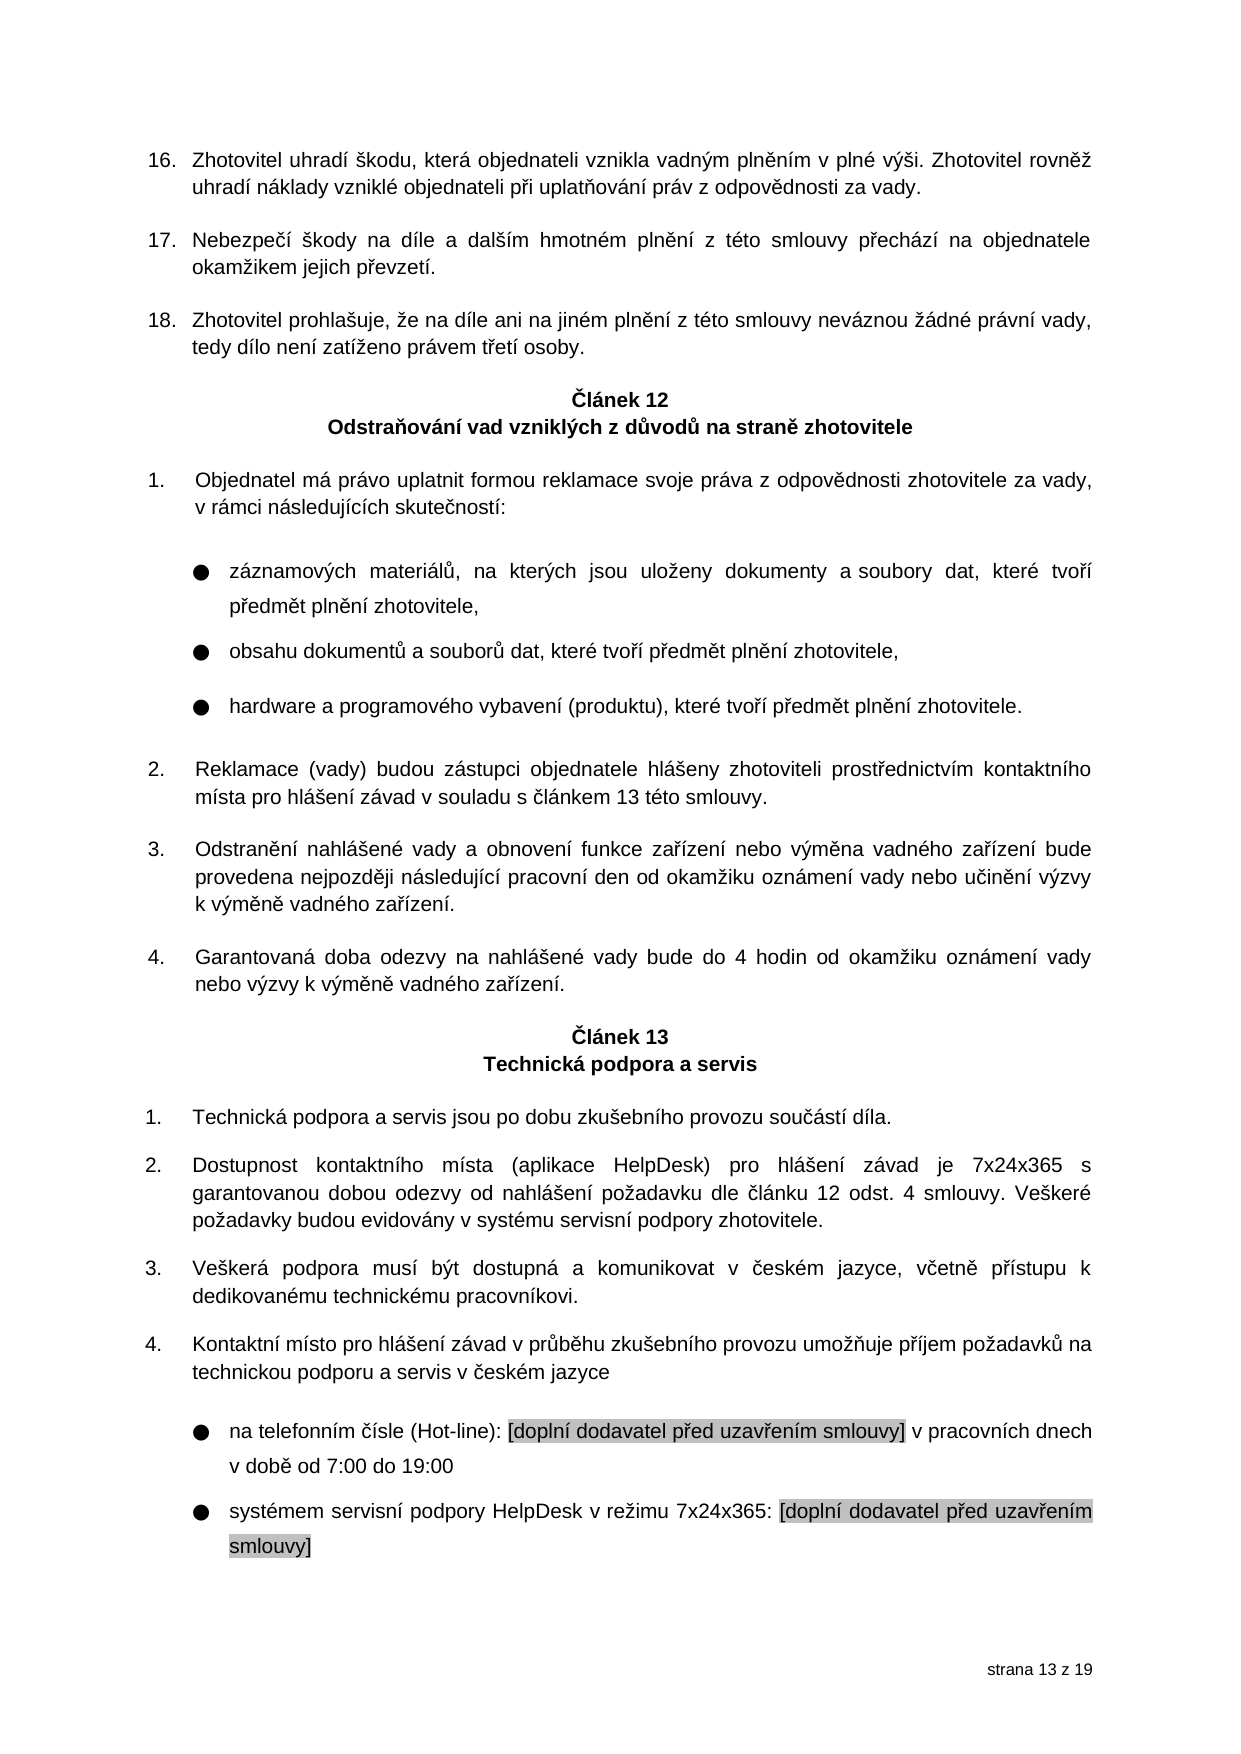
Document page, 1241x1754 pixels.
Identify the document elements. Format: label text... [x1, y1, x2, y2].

subtitle Technická podpora a servis [148, 1052, 1093, 1076]
list hardware a programového vybavení (produktu), které tvoří předmět plnění zhotovitele. [192, 683, 1093, 726]
subtitle Odstraňování vad vzniklých z důvodů na straně zhotovitele [148, 415, 1093, 439]
list Veškerá podpora musí být dostupná a komunikovat v českém jazyce, včetně přístupu k dedikovanému technickému pracovníkovi. [145, 1256, 1093, 1308]
subtitle Článek 13 [148, 1024, 1093, 1048]
list Garantovaná doba odezvy na nahlášené vady bude do 4 hodin od okamžiku oznámení vady nebo výzvy k výměně vadného zařízení. [148, 944, 1093, 996]
list Dostupnost kontaktního místa (aplikace HelpDesk) pro hlášení závad je 7x24x365 s garantovanou dobou odezvy od nahlášení požadavku dle článku 12 odst. 4 smlouvy. Veškeré požadavky budou evidovány v systému servisní podpory zhotovitele. [145, 1153, 1093, 1232]
list Zhotovitel prohlašuje, že na díle ani na jiném plnění z této smlouvy neváznou žádné právní vady, tedy dílo není zatíženo právem třetí osoby. [148, 308, 1093, 359]
list obsahu dokumentů a souborů dat, které tvoří předmět plnění zhotovitele, [192, 628, 1093, 670]
list Reklamace (vady) budou zástupci objednatele hlášeny zhotoviteli prostřednictvím kontaktního místa pro hlášení závad v souladu s článkem 13 této smlouvy. [148, 757, 1093, 808]
list systémem servisní podpory HelpDesk v režimu 7x24x365: [doplní dodavatel před uzavřením smlouvy] [192, 1488, 1093, 1558]
list záznamových materiálů, na kterých jsou uloženy dokumenty a soubory dat, které tvoří předmět plnění zhotovitele, [192, 548, 1093, 618]
subtitle Článek 12 [148, 388, 1093, 412]
list Nebezpečí škody na díle a dalším hmotném plnění z této smlouvy přechází na objednatele okamžikem jejich převzetí. [148, 228, 1093, 279]
list na telefonním čísle (Hot-line): [doplní dodavatel před uzavřením smlouvy] v pracovních dnech v době od 7:00 do 19:00 [192, 1408, 1093, 1478]
list Kontaktní místo pro hlášení závad v průběhu zkušebního provozu umožňuje příjem požadavků na technickou podporu a servis v českém jazyce [145, 1332, 1093, 1383]
list Odstranění nahlášené vady a obnovení funkce zařízení nebo výměna vadného zařízení bude provedena nejpozději následující pracovní den od okamžiku oznámení vady nebo učinění výzvy k výměně vadného zařízení. [148, 837, 1093, 916]
list Objednatel má právo uplatnit formou reklamace svoje práva z odpovědnosti zhotovitele za vady, v rámci následujících skutečností: [148, 468, 1093, 519]
list Technická podpora a servis jsou po dobu zkušebního provozu součástí díla. [145, 1104, 1093, 1128]
list Zhotovitel uhradí škodu, která objednateli vznikla vadným plněním v plné výši. Zhotovitel rovněž uhradí náklady vzniklé objednateli při uplatňování práv z odpovědnosti za vady. [148, 148, 1093, 199]
